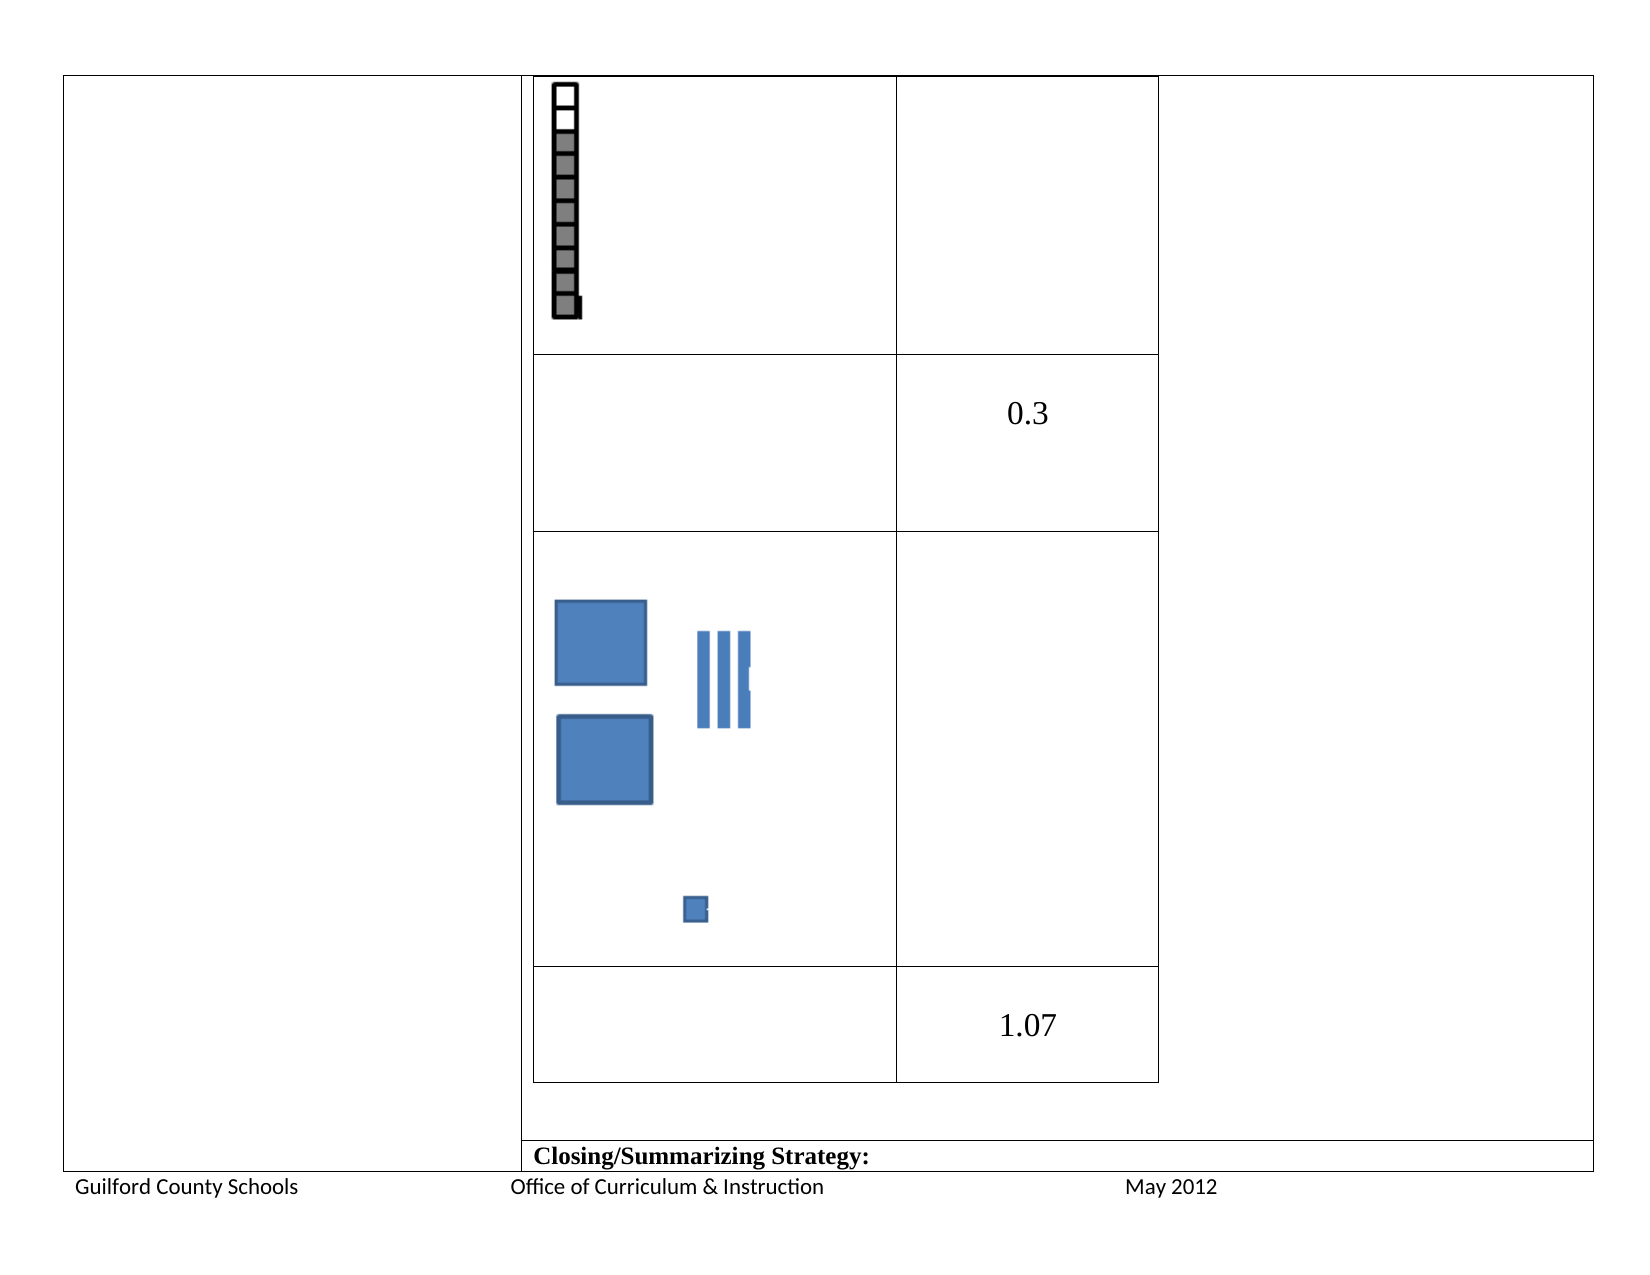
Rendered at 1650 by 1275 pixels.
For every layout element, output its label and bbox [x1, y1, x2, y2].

picture [544, 590, 884, 937]
table_cell [522, 76, 1593, 1140]
picture [544, 77, 592, 326]
table_cell [522, 1141, 1593, 1171]
